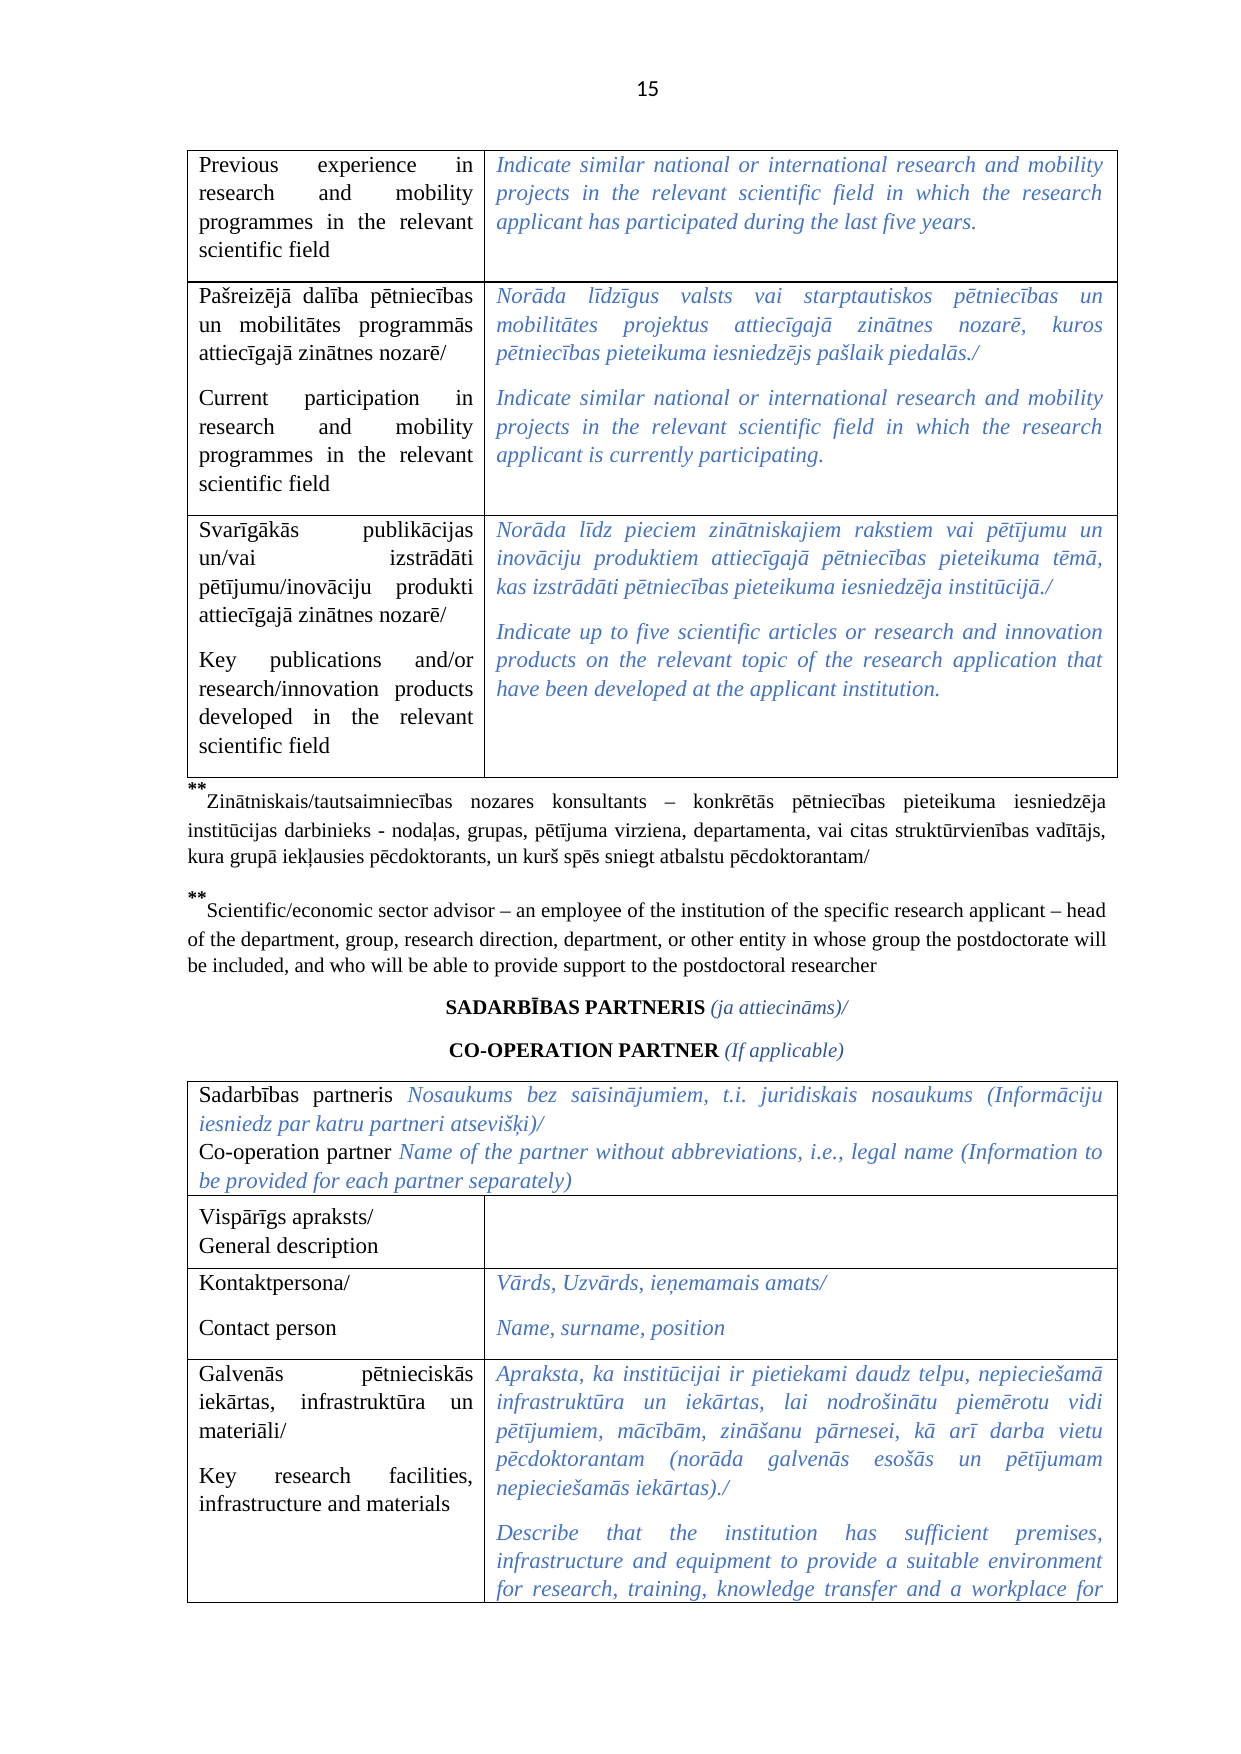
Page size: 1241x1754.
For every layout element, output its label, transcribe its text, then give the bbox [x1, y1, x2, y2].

table_cell [485, 1196, 1117, 1267]
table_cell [485, 1360, 1117, 1602]
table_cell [485, 151, 1117, 281]
text SADARBĪBAS PARTNERIS (ja attiecināms)/ [187, 995, 1107, 1019]
table_cell Svarīgākās publikācijas un/vai izstrādāti pētījumu/inovāciju produkti attiecīgajā zinātnes nozarē/ Key publications and/or research/innovation products developed in the relevant scientific field [188, 516, 484, 777]
table_cell Kontaktpersona/ Contact person [188, 1269, 484, 1359]
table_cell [188, 1360, 484, 1602]
table_cell Norāda līdz pieciem zinātniskajiem rakstiem vai pētījumu un inovāciju produktiem attiecīgajā pētniecības pieteikuma tēmā, kas izstrādāti pētniecības pieteikuma iesniedzēja institūcijā./ Indicate up to five scientific articles or research and innovation products on the relevant topic of the research application that have been developed at the applicant institution. [485, 516, 1117, 777]
table_cell Pašreizējā dalība pētniecības un mobilitātes programmās attiecīgajā zinātnes nozarē/ Current participation in research and mobility programmes in the relevant scientific field [188, 283, 484, 515]
table_header Sadarbības partneris Nosaukums bez saīsinājumiem, t.i. juridiskais nosaukums (Informāciju iesniedz par katru partneri atsevišķi)/ Co-operation partner Name of the partner without abbreviations, i.e., legal name (Information to be provided for each partner separately) [188, 1082, 1117, 1195]
table_cell Vispārīgs apraksts/ General description [188, 1196, 484, 1267]
text **Zinātniskais/tautsaimniecības nozares konsultants – konkrētās pētniecības pieteikuma iesniedzēja institūcijas darbinieks - nodaļas, grupas, pētījuma virziena, departamenta, vai citas struktūrvienības vadītājs, kura grupā iekļausies pēcdoktorants, un kurš spēs sniegt atbalstu pēcdoktorantam/ [187, 778, 1107, 868]
text **Scientific/economic sector advisor – an employee of the institution of the specific research applicant – head of the department, group, research direction, department, or other entity in whose group the postdoctorate will be included, and who will be able to provide support to the postdoctoral researcher [187, 887, 1107, 977]
table_cell Norāda līdzīgus valsts vai starptautiskos pētniecības un mobilitātes projektus attiecīgajā zinātnes nozarē, kuros pētniecības pieteikuma iesniedzējs pašlaik piedalās./ Indicate similar national or international research and mobility projects in the relevant scientific field in which the research applicant is currently participating. [485, 283, 1117, 515]
text CO-OPERATION PARTNER (If applicable) [187, 1038, 1107, 1062]
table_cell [188, 151, 484, 281]
table_cell Vārds, Uzvārds, ieņemamais amats/ Name, surname, position [485, 1269, 1117, 1359]
